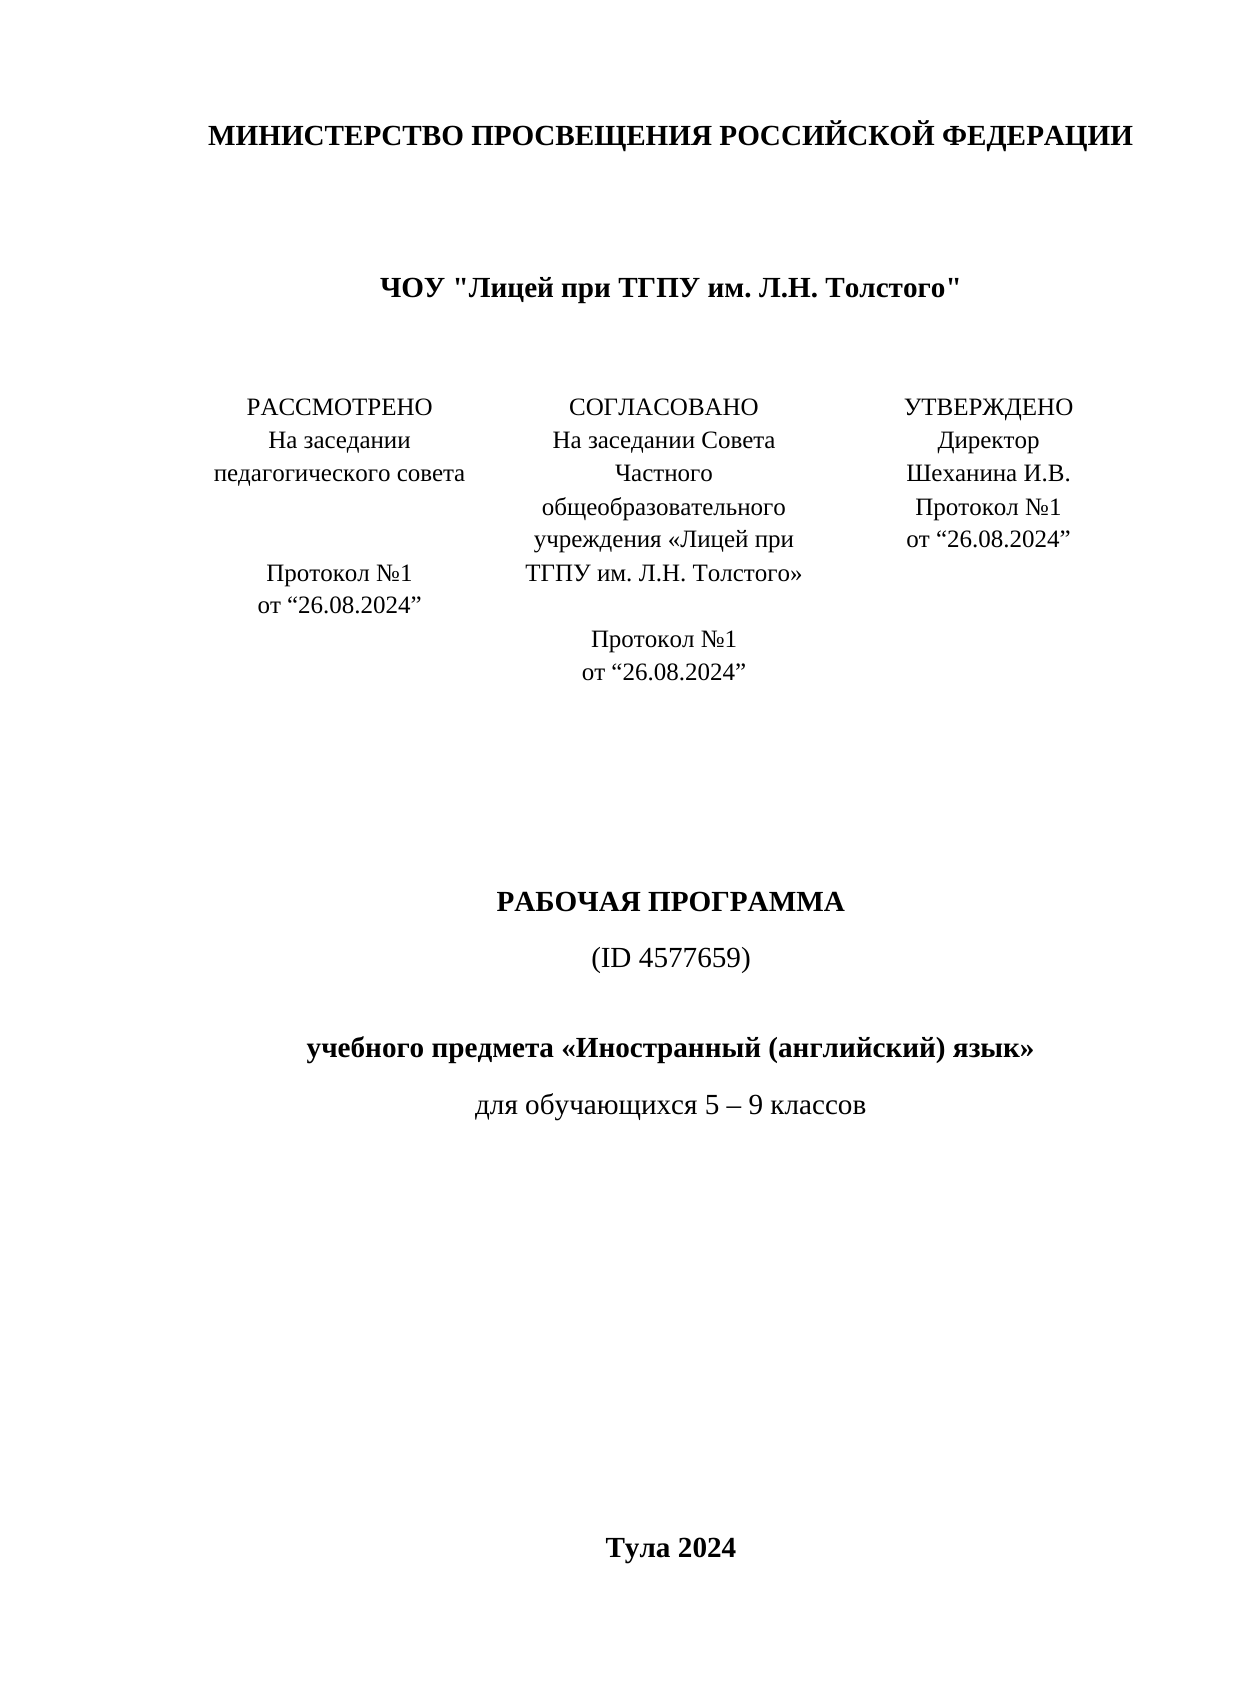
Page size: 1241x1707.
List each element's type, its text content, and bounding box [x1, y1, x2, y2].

text Тула 2024 [190, 1530, 1152, 1563]
table_header СОГЛАСОВАНО На заседании Совета Частного общеобразовательного учреждения «Лицей при ТГПУ им. Л.Н. Толстого» Протокол №1 от “26.08.2024” [502, 360, 826, 723]
table_header РАССМОТРЕНО На заседании педагогического совета Протокол №1 от “26.08.2024” [177, 360, 502, 723]
table_header УТВЕРЖДЕНО Директор Шеханина И.В. Протокол №1 от “26.08.2024” [826, 360, 1151, 723]
text РАБОЧАЯ ПРОГРАММА [190, 884, 1152, 917]
text ЧОУ "Лицей при ТГПУ им. Л.Н. Толстого" [190, 270, 1152, 304]
text МИНИСТЕРСТВО ПРОСВЕЩЕНИЯ РОССИЙСКОЙ ФЕДЕРАЦИИ [190, 118, 1152, 152]
text учебного предмета «Иностранный (английский) язык» [190, 1030, 1152, 1063]
text (ID 4577659) [190, 941, 1152, 974]
text для обучающихся 5 – 9 классов [190, 1087, 1152, 1120]
